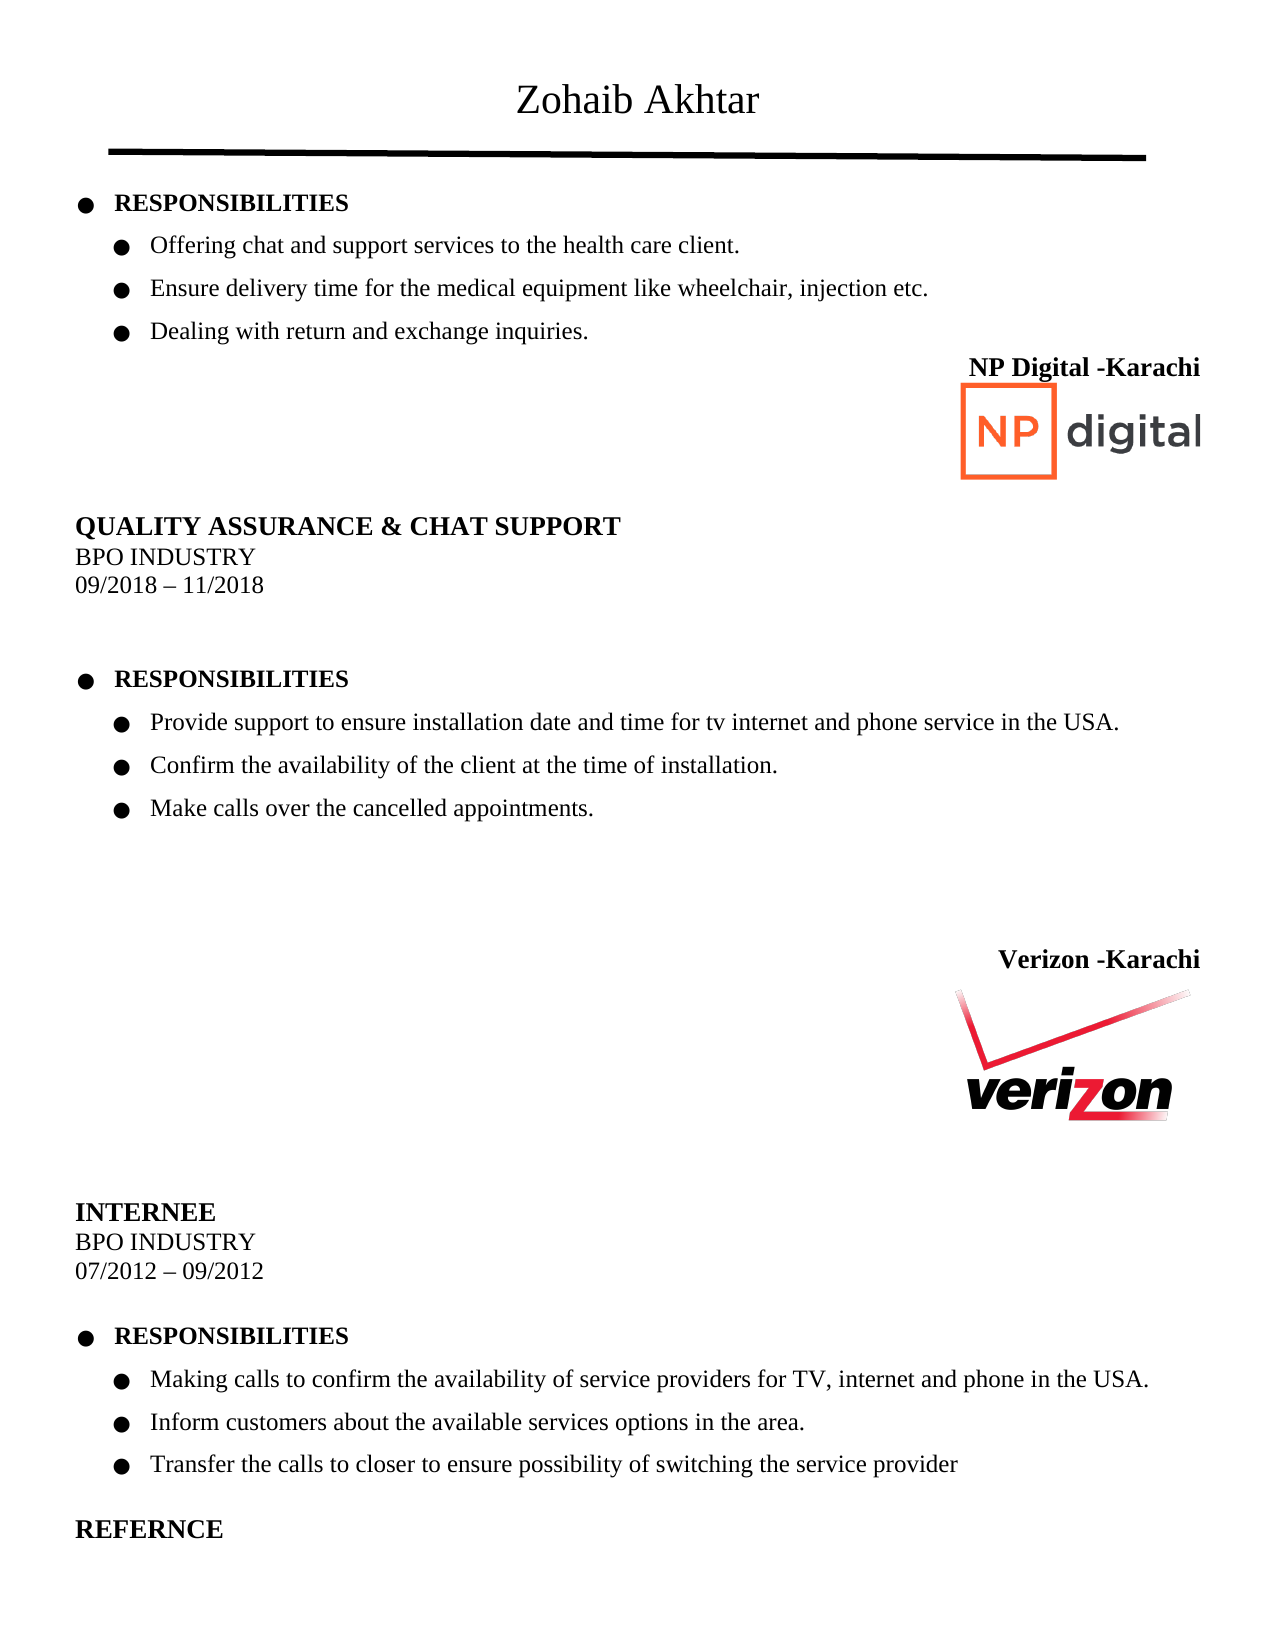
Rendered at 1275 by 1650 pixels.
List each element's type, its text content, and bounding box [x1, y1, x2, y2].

list RESPONSIBILITIES [77, 1314, 1200, 1356]
text NP Digital -Karachi [150, 351, 1200, 382]
text QUALITY ASSURANCE & CHAT SUPPORT [75, 510, 1200, 542]
list Offering chat and support services to the health care client. [112, 223, 1200, 266]
text Verizon -Karachi [75, 944, 1200, 975]
list RESPONSIBILITIES [77, 180, 1200, 223]
list Dealing with return and exchange inquiries. [112, 308, 1200, 351]
list Inform customers about the available services options in the area. [112, 1399, 1200, 1442]
text REFERNCE [75, 1513, 1200, 1544]
list Provide support to ensure installation date and time for tv internet and phone service in the USA. [112, 700, 1200, 742]
list Making calls to confirm the availability of service providers for TV, internet and phone in the USA. [112, 1356, 1200, 1399]
text 09/2018 – 11/2018 [75, 570, 1200, 599]
text INTERNEE [75, 1196, 1200, 1227]
picture [960, 382, 1200, 480]
text BPO INDUSTRY [75, 542, 1200, 570]
list Make calls over the cancelled appointments. [112, 785, 1200, 828]
list RESPONSIBILITIES [77, 657, 1200, 700]
picture [944, 974, 1200, 1134]
list Ensure delivery time for the medical equipment like wheelchair, injection etc. [112, 266, 1200, 308]
text BPO INDUSTRY [75, 1227, 1200, 1256]
text 07/2012 – 09/2012 [75, 1256, 1200, 1284]
list Confirm the availability of the client at the time of installation. [112, 742, 1200, 785]
list Transfer the calls to closer to ensure possibility of switching the service provider [112, 1442, 1200, 1484]
